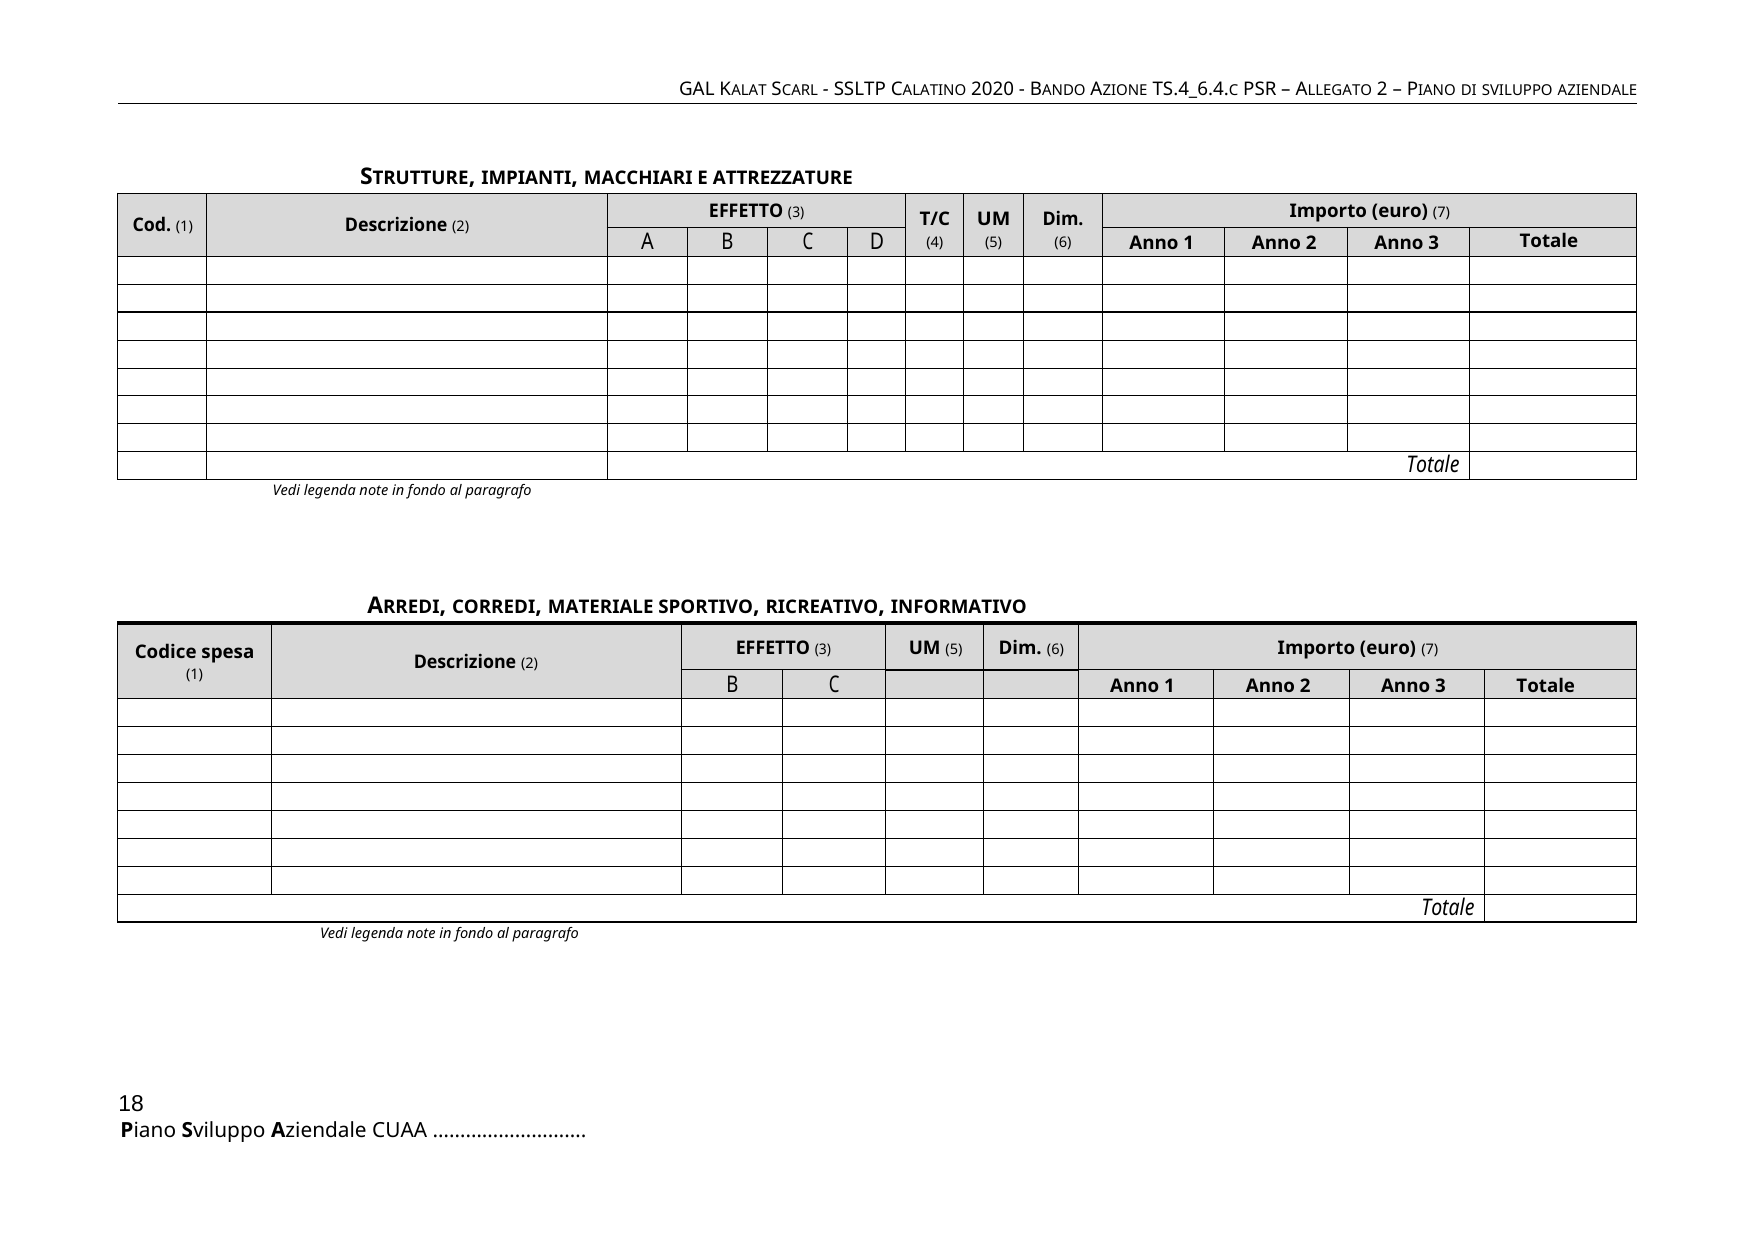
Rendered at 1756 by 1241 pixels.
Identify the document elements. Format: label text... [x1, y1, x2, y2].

table_cell [886, 811, 983, 838]
table_cell [1485, 867, 1636, 893]
table_cell [608, 257, 687, 283]
table_cell [207, 396, 607, 423]
table_cell [608, 424, 687, 451]
table_cell [1024, 341, 1102, 367]
table_cell [207, 313, 607, 339]
table_cell [118, 285, 206, 311]
table_cell [768, 396, 847, 423]
table_cell [272, 839, 681, 866]
table_cell Totale [118, 895, 1484, 921]
table_cell Anno 3 [1350, 670, 1484, 698]
table_cell [1350, 699, 1484, 726]
table_header EFFETTO (3) [682, 625, 885, 669]
table_cell [783, 727, 885, 754]
table_cell [1214, 839, 1349, 866]
table_cell [1470, 452, 1636, 479]
text ARREDI, CORREDI, MATERIALE SPORTIVO, RICREATIVO, INFORMATIVO [367, 589, 1637, 620]
table_cell [906, 341, 963, 367]
table_cell [886, 727, 983, 754]
table_cell [1103, 396, 1224, 423]
table_cell [207, 341, 607, 367]
table_cell [608, 369, 687, 395]
table_cell [1079, 755, 1213, 782]
table_cell Anno 1 [1079, 670, 1213, 698]
table_cell [682, 699, 782, 726]
table_cell [1485, 727, 1636, 754]
table_cell [906, 257, 963, 283]
table_cell [1225, 341, 1347, 367]
table_cell [118, 727, 271, 754]
table_cell [1024, 285, 1102, 311]
table_cell [1350, 783, 1484, 809]
table_header Codice spesa (1) [118, 625, 271, 698]
table_cell [608, 396, 687, 423]
table_cell [272, 727, 681, 754]
table_cell [1348, 341, 1469, 367]
table_cell [848, 341, 905, 367]
table_header Dim. (6) [984, 625, 1078, 669]
table_cell B [682, 670, 782, 698]
table_cell [118, 867, 271, 893]
table_cell [272, 755, 681, 782]
table_cell [118, 424, 206, 451]
table_cell Anno 3 [1348, 228, 1469, 256]
table_header T/C (4) [906, 194, 963, 256]
table_cell Totale [1470, 228, 1636, 256]
table_cell [118, 369, 206, 395]
table_cell [1485, 895, 1636, 921]
table_cell [1024, 396, 1102, 423]
table_cell [118, 313, 206, 339]
table_cell [768, 424, 847, 451]
table_cell [1079, 867, 1213, 893]
table_cell [207, 257, 607, 283]
table_cell [848, 313, 905, 339]
table_cell [1348, 424, 1469, 451]
table_header Descrizione (2) [207, 194, 607, 256]
table_cell [207, 424, 607, 451]
table_cell [906, 285, 963, 311]
table_cell [768, 285, 847, 311]
table_cell [1024, 257, 1102, 283]
table_cell D [848, 228, 905, 256]
table_cell [984, 727, 1078, 754]
table_cell [1350, 839, 1484, 866]
table_cell [207, 369, 607, 395]
table_cell [1024, 313, 1102, 339]
table_header Cod. (1) [118, 194, 206, 256]
table_cell [984, 867, 1078, 893]
table_cell [984, 671, 1078, 698]
table_cell [783, 755, 885, 782]
table_cell [682, 839, 782, 866]
table_cell [207, 285, 607, 311]
table_cell [1350, 867, 1484, 893]
table_cell [1485, 811, 1636, 838]
table_cell [272, 867, 681, 893]
table_header Importo (euro) (7) [1103, 194, 1636, 227]
table_cell [984, 783, 1078, 809]
table_cell [906, 369, 963, 395]
table_cell [1103, 285, 1224, 311]
table_cell [118, 257, 206, 283]
table_cell [1103, 369, 1224, 395]
table_cell [207, 452, 607, 479]
table_cell [1225, 285, 1347, 311]
table_cell [886, 699, 983, 726]
table_cell [1485, 699, 1636, 726]
table_cell [118, 755, 271, 782]
table_header UM (5) [964, 194, 1023, 256]
table_header Descrizione (2) [272, 625, 681, 698]
table_cell [768, 257, 847, 283]
table_cell [118, 811, 271, 838]
table_cell [848, 369, 905, 395]
table_cell [1225, 313, 1347, 339]
table_cell [1470, 257, 1636, 283]
table_cell [688, 424, 767, 451]
table_cell [1079, 839, 1213, 866]
table_cell [1214, 867, 1349, 893]
table_cell [688, 285, 767, 311]
table_cell [1103, 257, 1224, 283]
table_cell Totale [1485, 670, 1636, 698]
table_cell [783, 811, 885, 838]
table_cell [783, 783, 885, 809]
table_cell [1485, 755, 1636, 782]
table_cell [886, 783, 983, 809]
table_cell [1485, 839, 1636, 866]
table_cell [1214, 783, 1349, 809]
table_cell [682, 755, 782, 782]
table_cell [964, 369, 1023, 395]
table_cell [688, 257, 767, 283]
table_cell [118, 783, 271, 809]
table_cell [682, 783, 782, 809]
table_header Dim. (6) [1024, 194, 1102, 256]
table_cell [1225, 257, 1347, 283]
table_cell A [608, 228, 687, 256]
table_cell [848, 424, 905, 451]
table_cell [886, 755, 983, 782]
table_cell [964, 396, 1023, 423]
table_cell [272, 811, 681, 838]
table_cell [1024, 424, 1102, 451]
table_cell [1103, 424, 1224, 451]
table_cell [984, 699, 1078, 726]
table_cell [1348, 313, 1469, 339]
table_cell [1470, 313, 1636, 339]
text Vedi legenda note in fondo al paragrafo [320, 923, 1637, 942]
table_cell [906, 396, 963, 423]
table_cell [118, 839, 271, 866]
table_cell [848, 257, 905, 283]
table_cell [1225, 369, 1347, 395]
table_cell [1348, 257, 1469, 283]
table_cell [1470, 396, 1636, 423]
table_cell C [768, 228, 847, 256]
table_cell [783, 839, 885, 866]
table_cell [682, 867, 782, 893]
table_cell [964, 285, 1023, 311]
table_cell [1079, 811, 1213, 838]
table_cell [1470, 424, 1636, 451]
table_header Importo (euro) (7) [1079, 625, 1636, 669]
table_cell [1350, 727, 1484, 754]
table_cell [608, 313, 687, 339]
table_cell [886, 839, 983, 866]
table_cell Anno 2 [1214, 670, 1349, 698]
table_cell [964, 313, 1023, 339]
table_cell [1214, 727, 1349, 754]
table_cell [768, 341, 847, 367]
table_cell [964, 424, 1023, 451]
table_cell [1348, 369, 1469, 395]
table_cell [783, 699, 885, 726]
table_cell B [688, 228, 767, 256]
table_cell [1103, 341, 1224, 367]
table_cell [984, 755, 1078, 782]
table_cell [272, 783, 681, 809]
table_cell [984, 811, 1078, 838]
table_cell [848, 285, 905, 311]
table_cell [1214, 699, 1349, 726]
table_cell [118, 452, 206, 479]
table_cell [118, 396, 206, 423]
table_cell [1214, 811, 1349, 838]
table_cell [1470, 369, 1636, 395]
table_cell [1350, 755, 1484, 782]
table_cell [1225, 396, 1347, 423]
table_cell [272, 699, 681, 726]
table_cell [768, 369, 847, 395]
table_header UM (5) [886, 625, 983, 669]
table_cell [964, 341, 1023, 367]
table_cell [608, 285, 687, 311]
table_cell [886, 671, 983, 698]
table_cell [1079, 727, 1213, 754]
table_cell [1350, 811, 1484, 838]
table_cell [682, 727, 782, 754]
table_cell [608, 341, 687, 367]
table_cell [906, 313, 963, 339]
table_cell [1024, 369, 1102, 395]
table_cell [688, 341, 767, 367]
table_cell [688, 369, 767, 395]
table_cell Anno 2 [1225, 228, 1347, 256]
table_cell [1348, 285, 1469, 311]
table_cell [906, 424, 963, 451]
table_cell [118, 699, 271, 726]
table_cell [1470, 341, 1636, 367]
table_cell [118, 341, 206, 367]
table_cell [886, 867, 983, 893]
table_cell [1079, 783, 1213, 809]
table_header EFFETTO (3) [608, 194, 905, 227]
table_cell [1470, 285, 1636, 311]
text Vedi legenda note in fondo al paragrafo [272, 480, 1637, 500]
table_cell [1079, 699, 1213, 726]
table_cell [1103, 313, 1224, 339]
table_cell C [783, 670, 885, 698]
table_cell [964, 257, 1023, 283]
table_cell Anno 1 [1103, 228, 1224, 256]
table_cell [682, 811, 782, 838]
table_cell [848, 396, 905, 423]
table_cell [768, 313, 847, 339]
table_cell [1214, 755, 1349, 782]
table_cell Totale [608, 452, 1469, 479]
table_cell [688, 396, 767, 423]
text STRUTTURE, IMPIANTI, MACCHIARI E ATTREZZATURE [360, 160, 1637, 191]
table_cell [783, 867, 885, 893]
table_cell [1348, 396, 1469, 423]
table_cell [1225, 424, 1347, 451]
table_cell [984, 839, 1078, 866]
table_cell [1485, 783, 1636, 809]
table_cell [688, 313, 767, 339]
